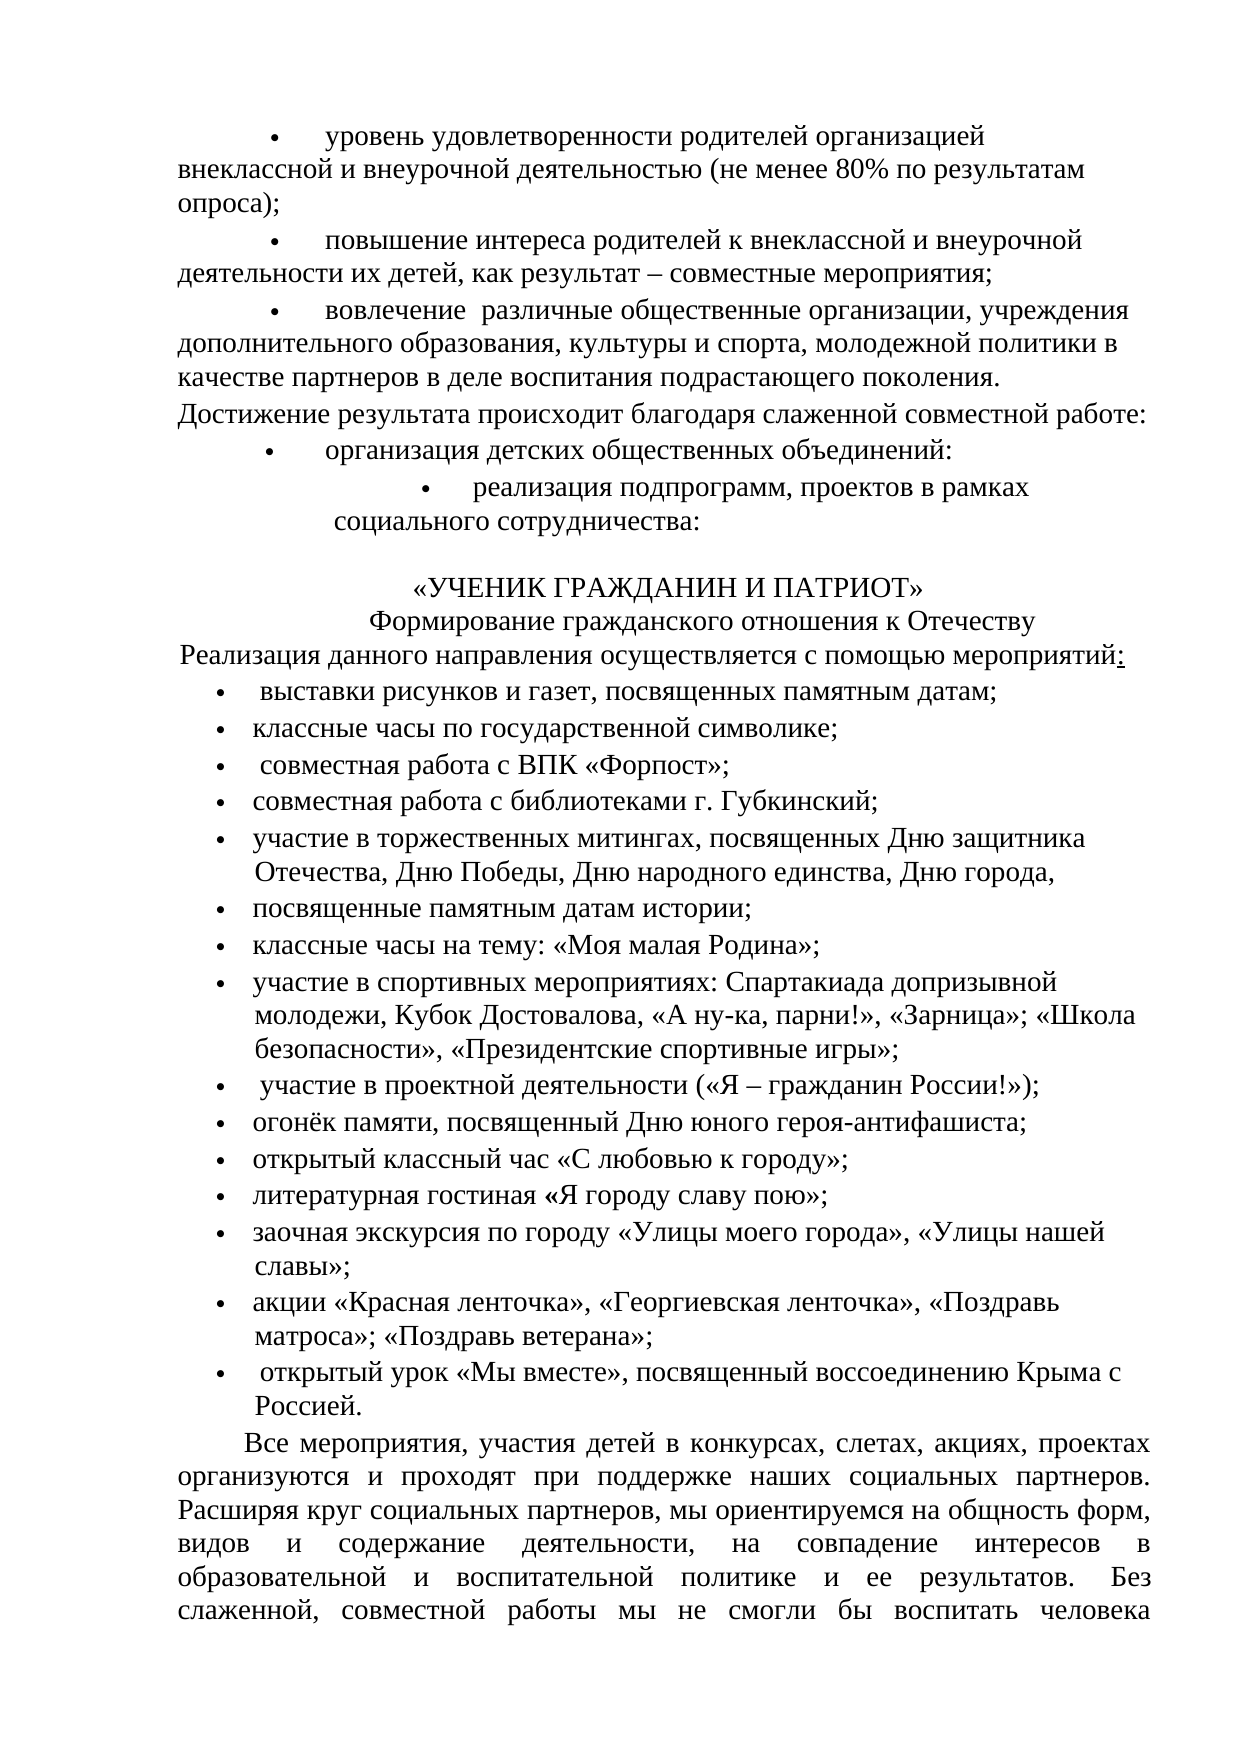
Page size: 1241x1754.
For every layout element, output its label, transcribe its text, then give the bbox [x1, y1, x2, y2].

list совместная работа с библиотеками г. Губкинский; [217, 783, 1152, 817]
list заочная экскурсия по городу «Улицы моего города», «Улицы нашей славы»; [217, 1214, 1152, 1281]
text Достижение результата происходит благодаря слаженной совместной работе: [177, 396, 1152, 429]
list организация детских общественных объединений: [177, 432, 1152, 466]
list посвященные памятным датам истории; [217, 890, 1152, 924]
list классные часы по государственной символике; [217, 710, 1152, 744]
list участие в спортивных мероприятиях: Спартакиада допризывной молодежи, Кубок Достовалова, «А ну-ка, парни!», «Зарница»; «Школа безопасности», «Президентские спортивные игры»; [217, 964, 1152, 1064]
list совместная работа с ВПК «Форпост»; [217, 747, 1152, 780]
list открытый урок «Мы вместе», посвященный воссоединению Крыма с Россией. [217, 1354, 1152, 1422]
list литературная гостиная «Я городу славу пою»; [217, 1177, 1152, 1211]
text «УЧЕНИК ГРАЖДАНИН И ПАТРИОТ» [253, 570, 1076, 603]
list участие в проектной деятельности («Я – гражданин России!»); [217, 1067, 1152, 1101]
list участие в торжественных митингах, посвященных Дню защитника Отечества, Дню Победы, Дню народного единства, Дню города, [217, 820, 1152, 887]
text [177, 1425, 1152, 1626]
list уровень удовлетворенности родителей организацией внеклассной и внеурочной деятельностью (не менее 80% по результатам опроса); [177, 118, 1152, 219]
list реализация подпрограмм, проектов в рамках социального сотрудничества: [333, 469, 1152, 536]
list акции «Красная ленточка», «Георгиевская ленточка», «Поздравь матроса»; «Поздравь ветерана»; [217, 1284, 1152, 1351]
text Реализация данного направления осуществляется с помощью мероприятий: [179, 637, 1152, 670]
list огонёк памяти, посвященный Дню юного героя-антифашиста; [217, 1104, 1152, 1138]
list повышение интереса родителей к внеклассной и внеурочной деятельности их детей, как результат – совместные мероприятия; [177, 222, 1152, 289]
text Формирование гражданского отношения к Отечеству [253, 603, 1152, 637]
list открытый классный час «С любовью к городу»; [217, 1141, 1152, 1174]
list классные часы на тему: «Моя малая Родина»; [217, 927, 1152, 961]
list вовлечение различные общественные организации, учреждения дополнительного образования, культуры и спорта, молодежной политики в качестве партнеров в деле воспитания подрастающего поколения. [177, 292, 1152, 393]
list выставки рисунков и газет, посвященных памятным датам; [217, 673, 1152, 707]
